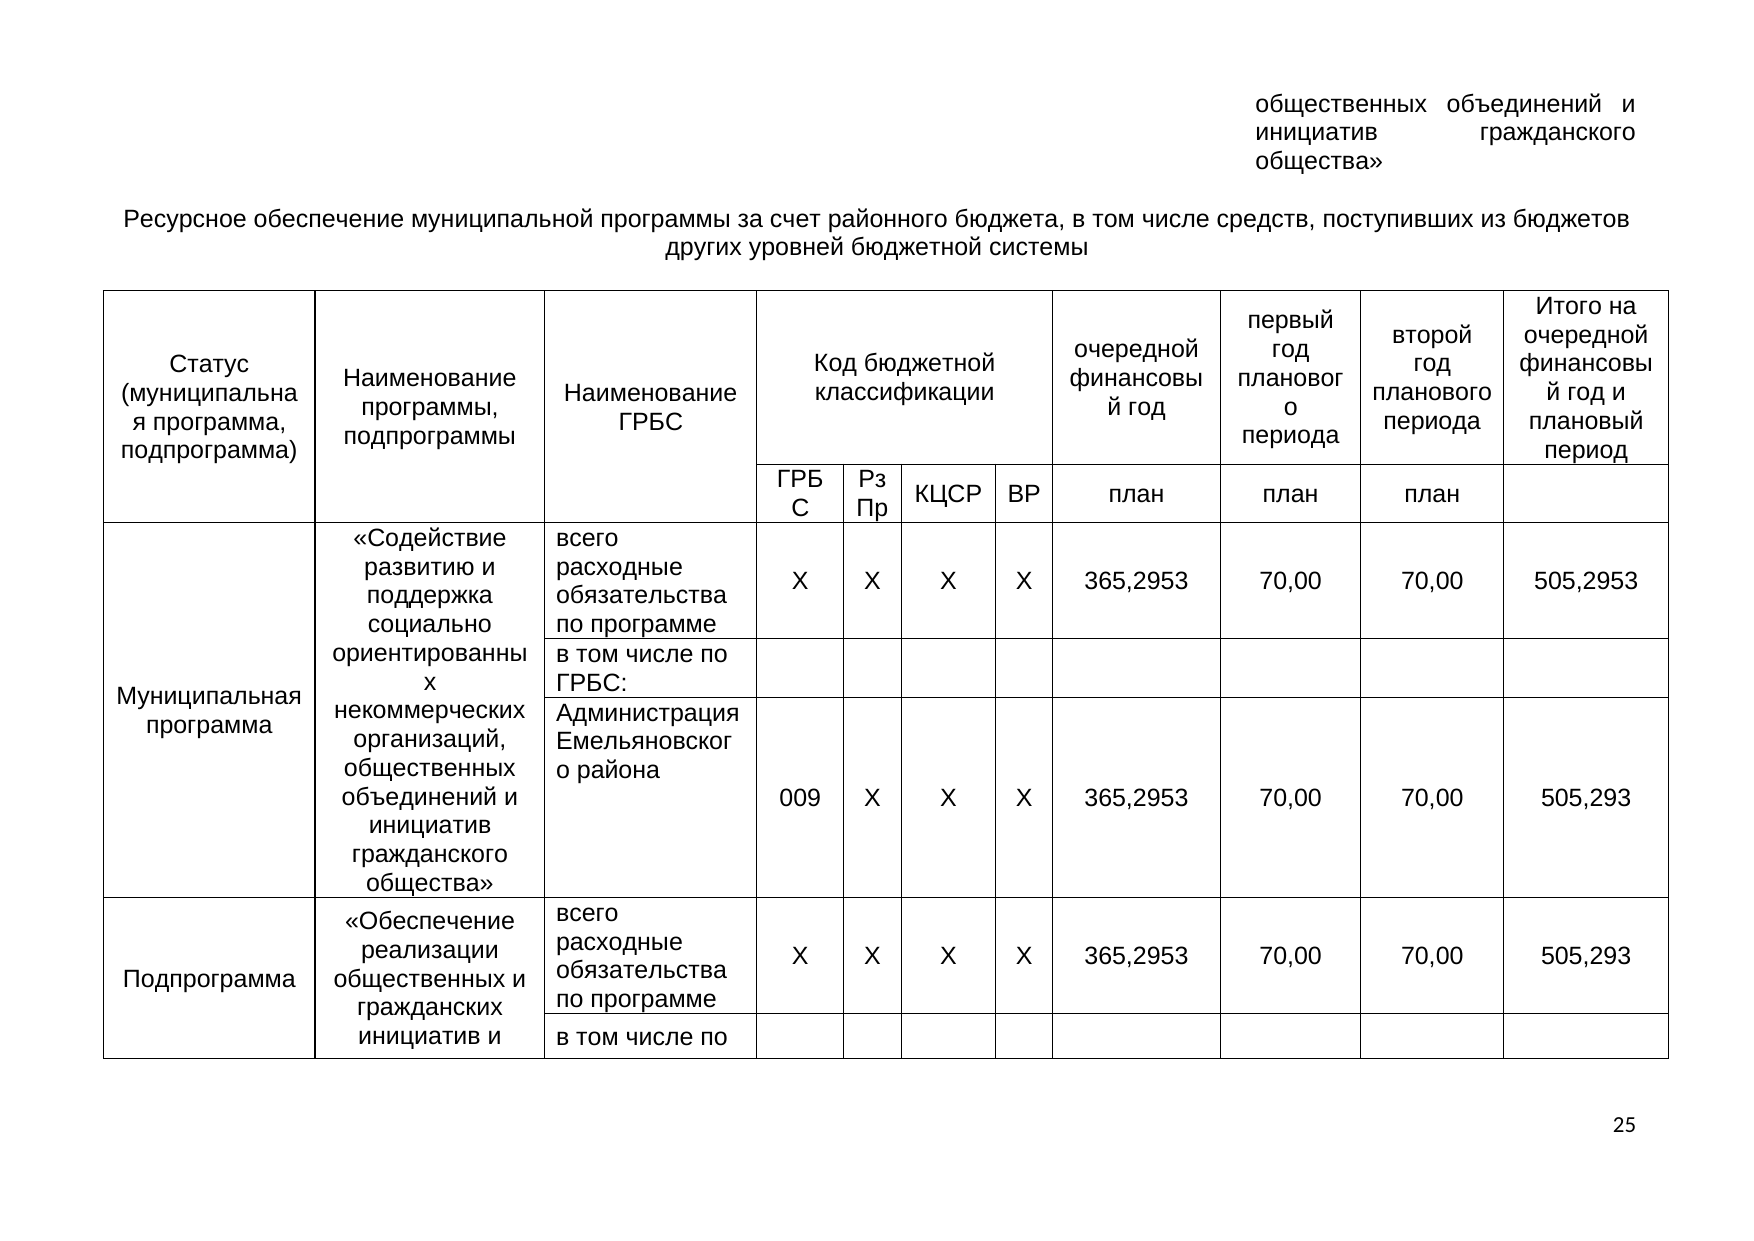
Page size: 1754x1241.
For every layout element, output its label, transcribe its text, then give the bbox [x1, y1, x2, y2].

table_cell Х [844, 523, 901, 638]
table_cell 70,00 [1361, 523, 1503, 638]
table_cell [545, 1014, 756, 1058]
table_cell [1361, 639, 1503, 697]
table_cell [1504, 1014, 1668, 1058]
table_cell [1361, 1014, 1503, 1058]
table_header очередной финансовый год [1053, 291, 1220, 463]
table_cell Х [902, 523, 995, 638]
table_cell 70,00 [1221, 898, 1360, 1013]
table_cell Х [996, 523, 1052, 638]
table_header Статус (муниципальная программа, подпрограмма) [104, 291, 314, 522]
table_cell [1053, 1014, 1220, 1058]
table_cell 505,2953 [1504, 523, 1668, 638]
table_cell Х [996, 898, 1052, 1013]
table_cell план [1221, 465, 1360, 522]
table_cell [757, 639, 843, 697]
table_header первый год планового периода [1221, 291, 1360, 463]
table_cell КЦСР [902, 465, 995, 522]
table_cell [996, 639, 1052, 697]
table_header второй год планового периода [1361, 291, 1503, 463]
table_cell всего расходные обязательства по программе [545, 523, 756, 638]
table_cell ВР [996, 465, 1052, 522]
table_header Наименование ГРБС [545, 291, 756, 522]
table_cell [902, 1014, 995, 1058]
table_cell [902, 639, 995, 697]
table_header Итого на очередной финансовый год и плановый период [1504, 291, 1668, 463]
table_cell ГРБС [757, 465, 843, 522]
table_cell 70,00 [1221, 523, 1360, 638]
table_cell 70,00 [1361, 898, 1503, 1013]
table_cell 505,293 [1504, 898, 1668, 1013]
table_cell всего расходные обязательства по программе [545, 898, 756, 1013]
table_cell [1053, 639, 1220, 697]
table_cell 365,2953 [1053, 898, 1220, 1013]
table_cell «Обеспечение реализации общественных и гражданских инициатив и поддержки социально ориентированных некоммерческих организаций» [316, 898, 544, 1058]
table_cell «Содействие развитию и поддержка социально ориентированных некоммерческих организаций, общественных объединений и инициатив гражданского общества» [316, 523, 544, 897]
table_cell 009 [757, 698, 843, 897]
table_cell 365,2953 [1053, 523, 1220, 638]
table_cell [1504, 639, 1668, 697]
table_cell план [1361, 465, 1503, 522]
table_cell 365,2953 [1053, 698, 1220, 897]
table_cell Рз Пр [844, 465, 901, 522]
table_cell Х [757, 523, 843, 638]
table_cell 70,00 [1361, 698, 1503, 897]
table_cell Х [844, 898, 901, 1013]
table_cell Х [902, 898, 995, 1013]
table_cell Муниципальная программа [104, 523, 314, 897]
table_cell Подпрограмма [104, 898, 314, 1058]
table_header Наименование программы, подпрограммы [316, 291, 544, 522]
table_cell 505,293 [1504, 698, 1668, 897]
table_cell Х [757, 898, 843, 1013]
table_cell [757, 1014, 843, 1058]
table_cell Х [902, 698, 995, 897]
table_cell Администрация Емельяновского района [545, 698, 756, 897]
table_cell план [1053, 465, 1220, 522]
table_header Код бюджетной классификации [757, 291, 1052, 463]
table_cell [996, 1014, 1052, 1058]
table_cell [844, 1014, 901, 1058]
table_cell 70,00 [1221, 698, 1360, 897]
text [1255, 89, 1636, 175]
table_cell [1221, 639, 1360, 697]
table_cell [1221, 1014, 1360, 1058]
table_cell в том числе по ГРБС: [545, 639, 756, 697]
table_cell Х [996, 698, 1052, 897]
table_cell [844, 639, 901, 697]
table_cell [1504, 465, 1668, 522]
text Ресурсное обеспечение муниципальной программы за счет районного бюджета, в том числе средств, поступивших из бюджетов других уровней бюджетной системы [118, 204, 1636, 261]
table_cell Х [844, 698, 901, 897]
